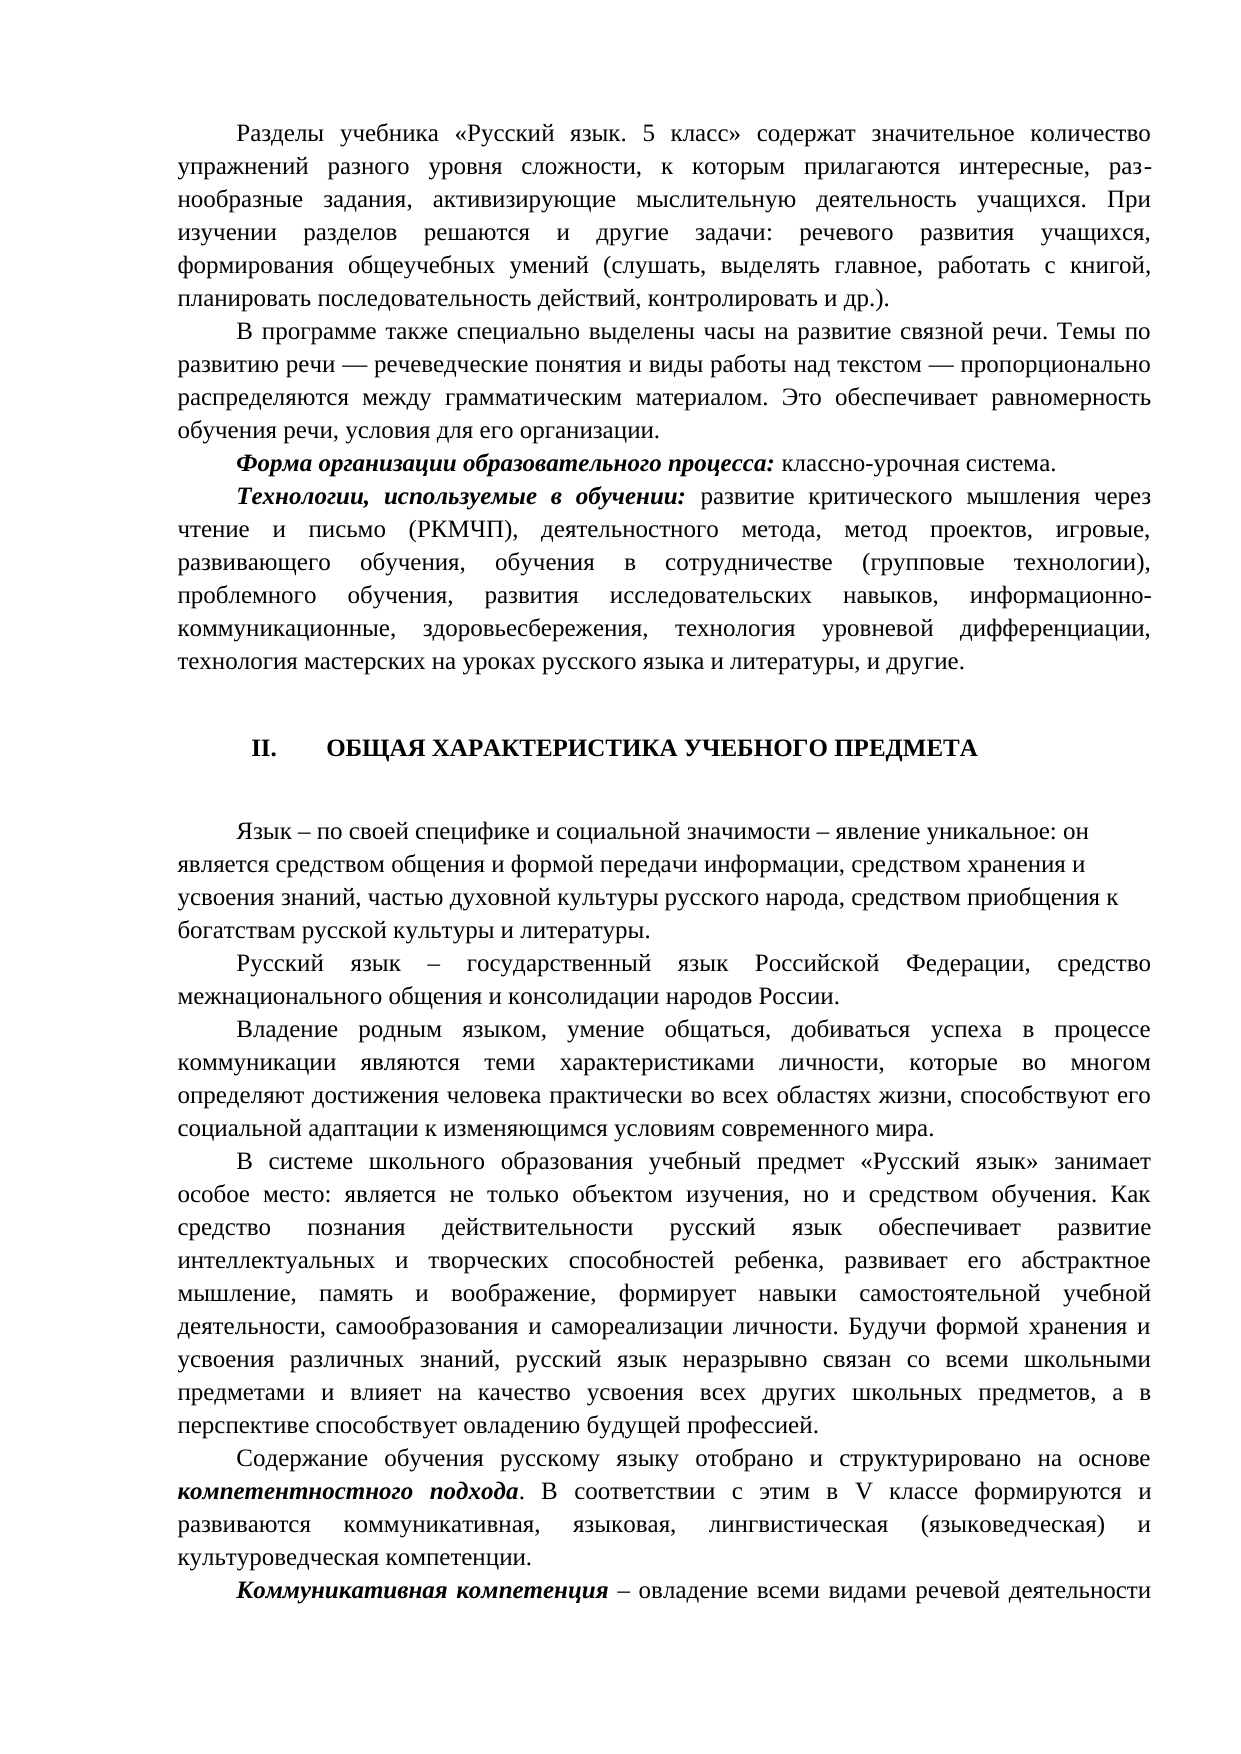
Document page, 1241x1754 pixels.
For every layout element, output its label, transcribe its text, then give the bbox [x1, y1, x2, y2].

text В программе также специально выделены часы на развитие связной речи. Темы по развитию речи — речеведческие понятия и виды работы над текстом — пропорционально распределяются между грамматическим материалом. Это обеспечивает равномерность обучения речи, условия для его организации. [177, 316, 1152, 444]
text В системе школьного образования учебный предмет «Русский язык» занимает особое место: является не только объектом изучения, но и средством обучения. Как средство познания действительности русский язык обеспечивает развитие интеллектуальных и творческих способностей ребенка, развивает его абстрактное мышление, память и воображение, формирует навыки самостоятельной учебной деятельности, самообразования и самореализации личности. Будучи формой хранения и усвоения различных знаний, русский язык неразрывно связан со всеми школьными предметами и влияет на качество усвоения всех других школьных предметов, а в перспективе способствует овладению будущей профессией. [177, 1146, 1152, 1439]
text Форма организации образовательного процесса: классно-урочная система. [177, 448, 1152, 477]
subtitle Язык – по своей специфике и социальной значимости – явление уникальное: он является средством общения и формой передачи информации, средством хранения и усвоения знаний, частью духовной культуры русского народа, средством приобщения к богатствам русской культуры и литературы. [177, 816, 1152, 944]
list ОБЩАЯ ХАРАКТЕРИСТИКА УЧЕБНОГО ПРЕДМЕТА [251, 733, 1152, 762]
text Технологии, используемые в обучении: развитие критического мышления через чтение и письмо (РКМЧП), деятельностного метода, метод проектов, игровые, развивающего обучения, обучения в сотрудничестве (групповые технологии), проблемного обучения, развития исследовательских навыков, информационно-коммуникационные, здоровьесбережения, технология уровневой дифференциации, технология мастерских на уроках русского языка и литературы, и другие. [177, 481, 1152, 675]
text Русский язык – государственный язык Российской Федерации, средство межнационального общения и консолидации народов России. [177, 948, 1152, 1010]
text Владение родным языком, умение общаться, добиваться успеха в процессе коммуникации являются теми характеристиками личности, которые во многом определяют достижения человека практически во всех областях жизни, способствуют его социальной адаптации к изменяющимся условиям современного мира. [177, 1014, 1152, 1142]
text Разделы учебника «Русский язык. 5 класс» содержат значительное количество упражнений разного уровня сложности, к которым прилагаются интересные, разнообразные задания, активизирующие мыслительную деятельность учащихся. При изучении разделов решаются и другие задачи: речевого развития учащихся, формирования общеучебных умений (слушать, выделять главное, работать с книгой, планировать последовательность действий, контролировать и др.). [177, 118, 1152, 312]
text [177, 1576, 1152, 1604]
text Содержание обучения русскому языку отобрано и структурировано на основе компетентностного подхода. В соответствии с этим в V классе формируются и развиваются коммуникативная, языковая, лингвистическая (языковедческая) и культуроведческая компетенции. [177, 1443, 1152, 1571]
